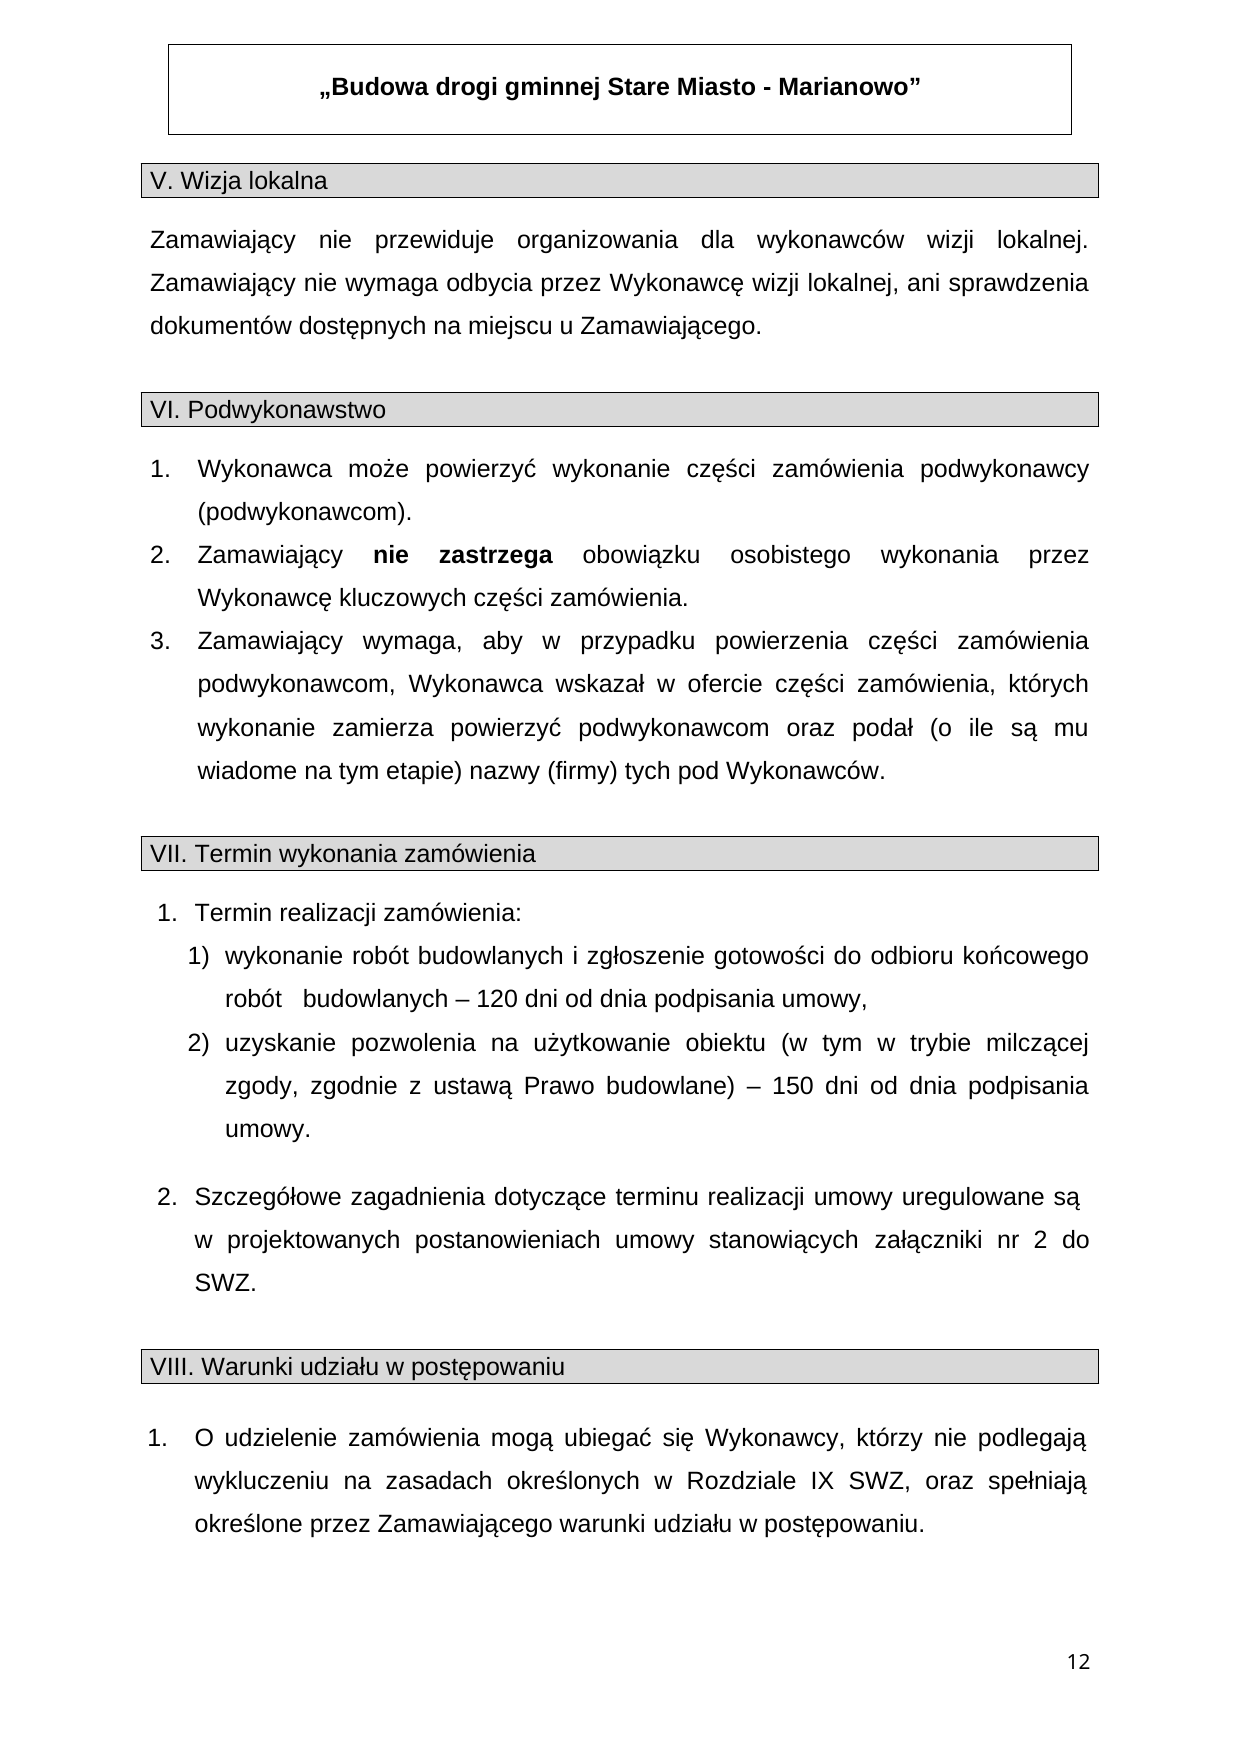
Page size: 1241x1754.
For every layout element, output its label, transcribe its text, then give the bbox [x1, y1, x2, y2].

subtitle VI. Podwykonawstwo [142, 393, 1098, 426]
list wykonanie robót budowlanych i zgłoszenie gotowości do odbioru końcowego robót budowlanych – 120 dni od dnia podpisania umowy, [187, 941, 1090, 1013]
subtitle V. Wizja lokalna [142, 164, 1098, 197]
list Termin realizacji zamówienia: [157, 898, 1090, 927]
list Zamawiający nie zastrzega obowiązku osobistego wykonania przez Wykonawcę kluczowych części zamówienia. [150, 540, 1090, 612]
list Zamawiający wymaga, aby w przypadku powierzenia części zamówienia podwykonawcom, Wykonawca wskazał w ofercie części zamówienia, których wykonanie zamierza powierzyć podwykonawcom oraz podał (o ile są mu wiadome na tym etapie) nazwy (firmy) tych pod Wykonawców. [150, 626, 1090, 784]
list Wykonawca może powierzyć wykonanie części zamówienia podwykonawcy (podwykonawcom). [150, 454, 1090, 526]
list Szczegółowe zagadnienia dotyczące terminu realizacji umowy uregulowane są w projektowanych postanowieniach umowy stanowiących załączniki nr 2 do SWZ. [157, 1182, 1090, 1297]
text Zamawiający nie przewiduje organizowania dla wykonawców wizji lokalnej. Zamawiający nie wymaga odbycia przez Wykonawcę wizji lokalnej, ani sprawdzenia dokumentów dostępnych na miejscu u Zamawiającego. [150, 225, 1090, 340]
subtitle VIII. Warunki udziału w postępowaniu [142, 1350, 1098, 1383]
subtitle VII. Termin wykonania zamówienia [142, 837, 1098, 870]
list O udzielenie zamówienia mogą ubiegać się Wykonawcy, którzy nie podlegają wykluczeniu na zasadach określonych w Rozdziale IX SWZ, oraz spełniają określone przez Zamawiającego warunki udziału w postępowaniu. [147, 1423, 1088, 1538]
list uzyskanie pozwolenia na użytkowanie obiektu (w tym w trybie milczącej zgody, zgodnie z ustawą Prawo budowlane) – 150 dni od dnia podpisania umowy. [187, 1027, 1090, 1142]
